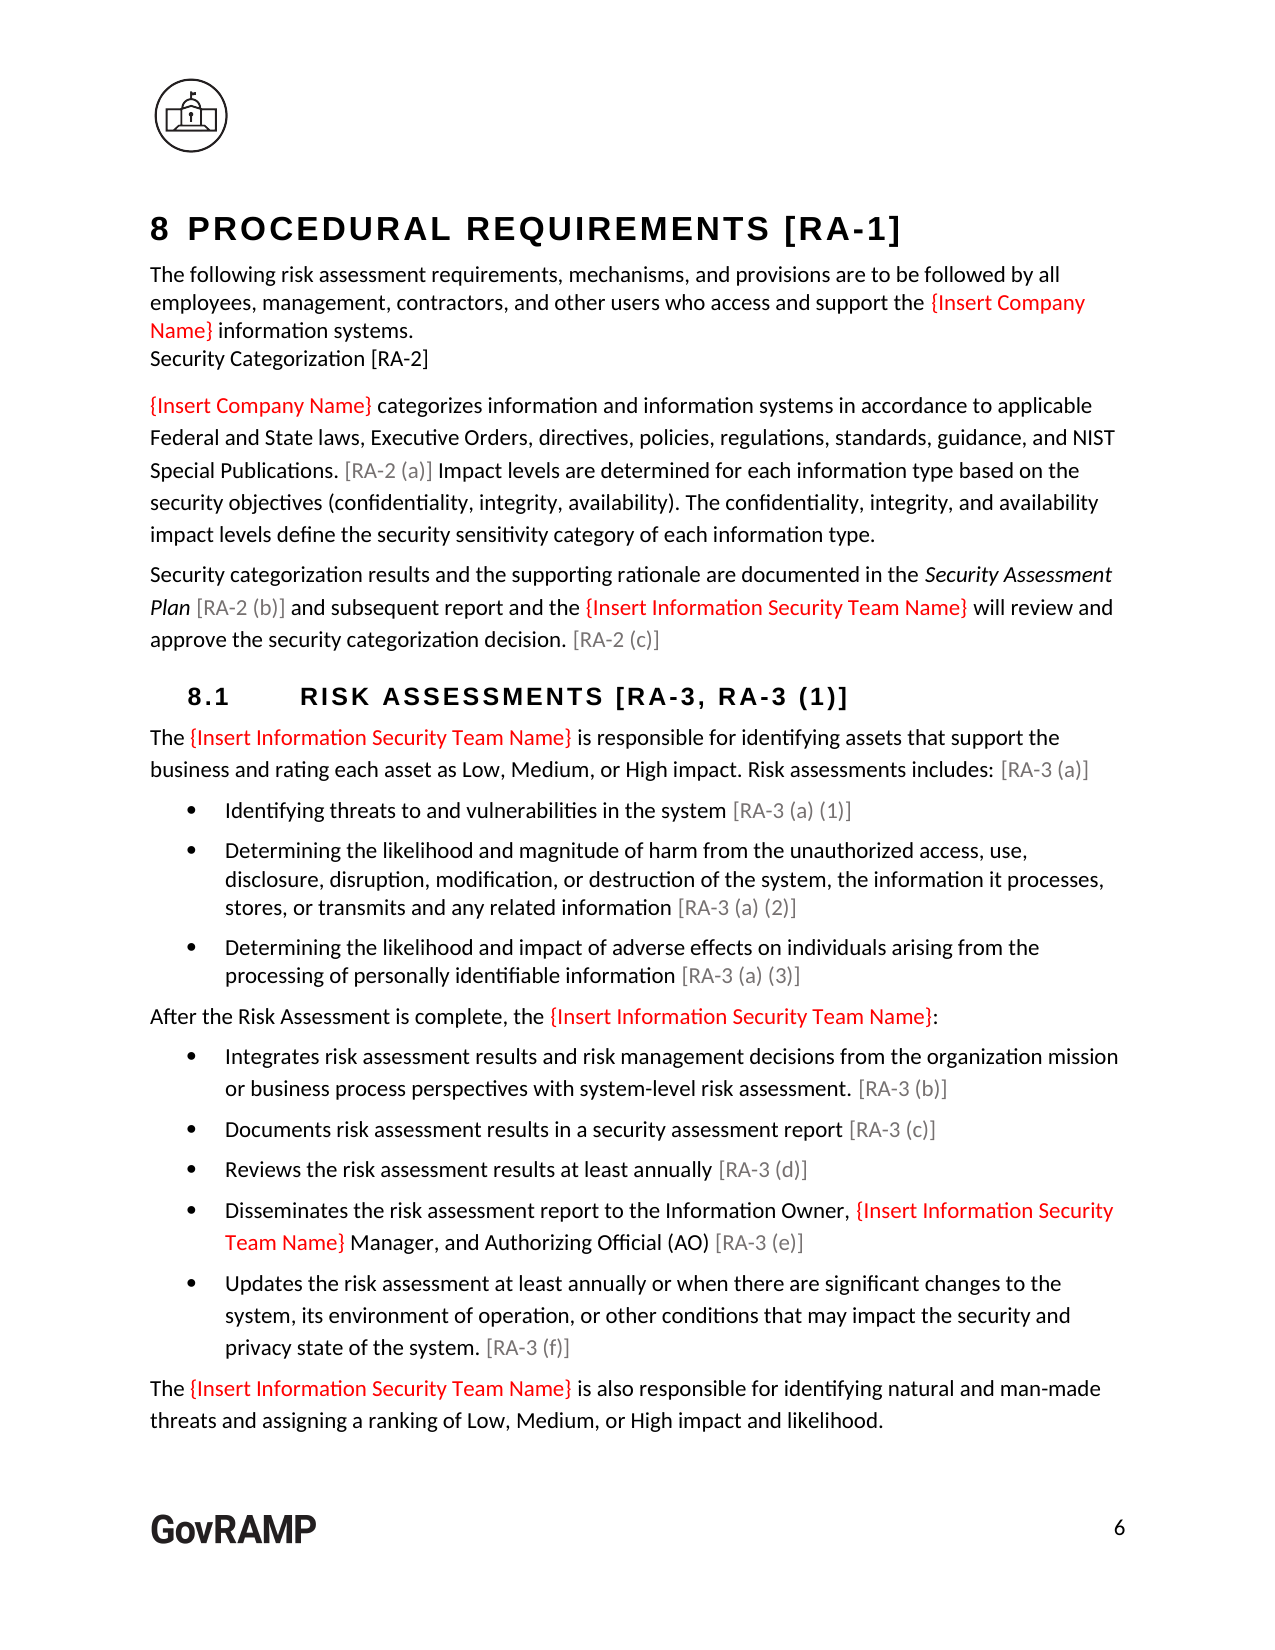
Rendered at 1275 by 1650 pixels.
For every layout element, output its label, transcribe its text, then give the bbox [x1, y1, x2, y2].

subtitle Risk Assessments [RA-3, RA-3 (1)] [187, 682, 1125, 711]
text Security Categorization [RA-2] [150, 344, 1125, 372]
text The following risk assessment requirements, mechanisms, and provisions are to be followed by all employees, management, contractors, and other users who access and support the {Insert Company Name} information systems. [150, 260, 1125, 344]
list Documents risk assessment results in a security assessment report [RA-3 (c)] [187, 1115, 1125, 1143]
subtitle Procedural Requirements [RA-1] [150, 209, 1125, 248]
picture [150, 75, 232, 157]
text After the Risk Assessment is complete, the {Insert Information Security Team Name}: [150, 1002, 1125, 1030]
text Security categorization results and the supporting rationale are documented in the Security Assessment Plan [RA-2 (b)] and subsequent report and the {Insert Information Security Team Name} will review and approve the security categorization decision. [RA-2 (c)] [150, 561, 1125, 653]
list Reviews the risk assessment results at least annually [RA-3 (d)] [187, 1156, 1125, 1183]
text {Insert Company Name} categorizes information and information systems in accordance to applicable Federal and State laws, Executive Orders, directives, policies, regulations, standards, guidance, and NIST Special Publications. [RA-2 (a)] Impact levels are determined for each information type based on the security objectives (confidentiality, integrity, availability). The confidentiality, integrity, and availability impact levels define the security sensitivity category of each information type. [150, 391, 1125, 548]
list Determining the likelihood and impact of adverse effects on individuals arising from the processing of personally identifiable information [RA-3 (a) (3)] [187, 933, 1125, 989]
list Integrates risk assessment results and risk management decisions from the organization mission or business process perspectives with system-level risk assessment. [RA-3 (b)] [187, 1042, 1125, 1102]
picture [150, 1512, 318, 1546]
list Updates the risk assessment at least annually or when there are significant changes to the system, its environment of operation, or other conditions that may impact the security and privacy state of the system. [RA-3 (f)] [187, 1269, 1125, 1361]
text The {Insert Information Security Team Name} is also responsible for identifying natural and man-made threats and assigning a ranking of Low, Medium, or High impact and likelihood. [150, 1374, 1125, 1434]
list Identifying threats to and vulnerabilities in the system [RA-3 (a) (1)] [187, 796, 1125, 824]
list Determining the likelihood and magnitude of harm from the unauthorized access, use, disclosure, disruption, modification, or destruction of the system, the information it processes, stores, or transmits and any related information [RA-3 (a) (2)] [187, 837, 1125, 921]
list Disseminates the risk assessment report to the Information Owner, {Insert Information Security Team Name} Manager, and Authorizing Official (AO) [RA-3 (e)] [187, 1196, 1125, 1256]
text The {Insert Information Security Team Name} is responsible for identifying assets that support the business and rating each asset as Low, Medium, or High impact. Risk assessments includes: [RA-3 (a)] [150, 723, 1125, 784]
